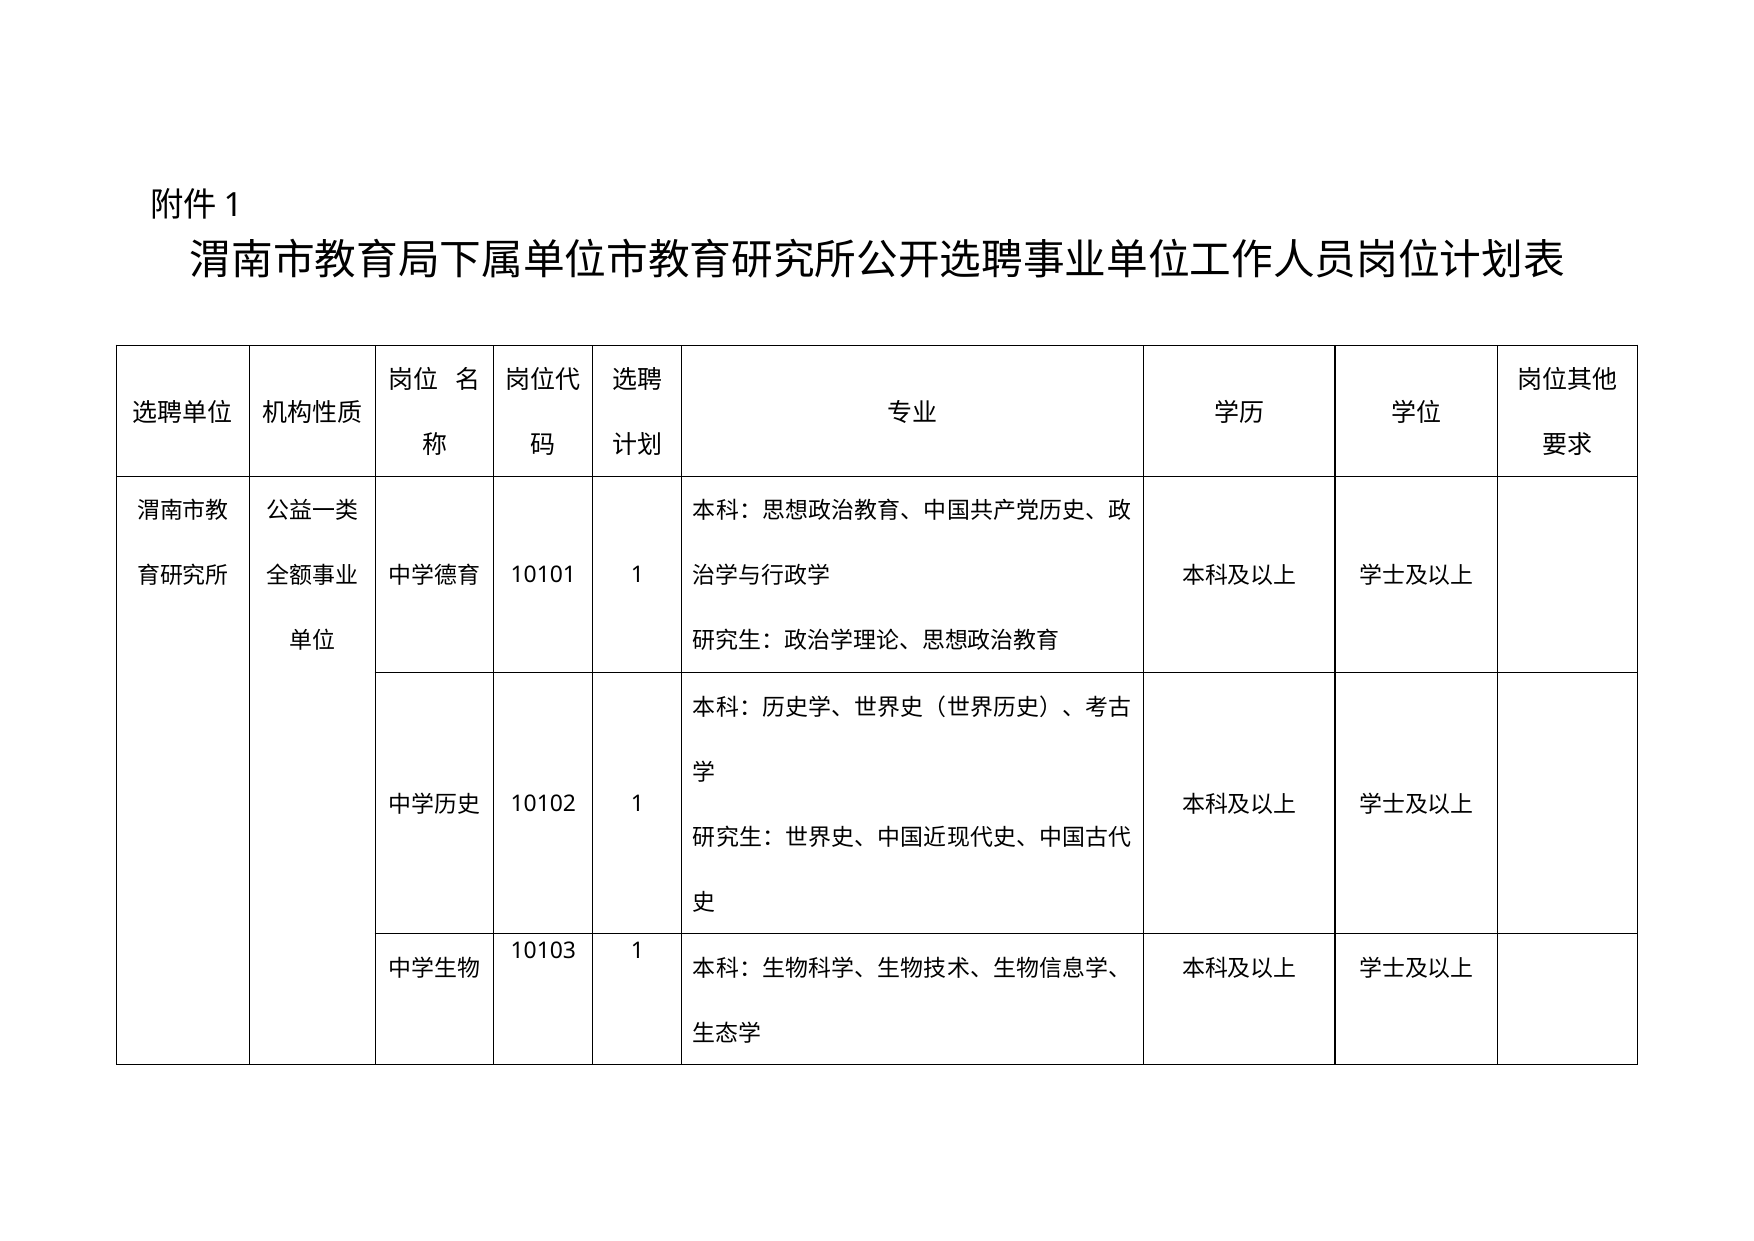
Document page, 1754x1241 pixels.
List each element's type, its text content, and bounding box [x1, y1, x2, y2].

table_cell 渭南市教育研究所 [117, 477, 249, 1064]
table_header 学位 [1336, 346, 1497, 476]
table_cell 公益一类 全额事业单位 [250, 477, 375, 1064]
table_cell [1498, 673, 1637, 933]
table_cell 学士及以上 [1336, 673, 1497, 933]
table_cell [682, 934, 1143, 1064]
table_cell 中学德育 [376, 477, 493, 672]
table_cell 本科及以上 [1144, 673, 1334, 933]
table_cell 10102 [494, 673, 592, 933]
table_cell 本科及以上 [1144, 934, 1334, 1064]
table_cell 本科及以上 [1144, 477, 1334, 672]
text 附件1 [150, 169, 1604, 228]
table_cell [1498, 934, 1637, 1064]
table_cell 1 [593, 673, 681, 933]
table_header 专业 [682, 346, 1143, 476]
table_cell 中学历史 [376, 673, 493, 933]
table_header 岗位代码 [494, 346, 592, 476]
table_cell [1498, 477, 1637, 672]
table_cell 本科：历史学、世界史（世界历史）、考古学 研究生：世界史、中国近现代史、中国古代史 [682, 673, 1143, 933]
table_header 岗位其他要求 [1498, 346, 1637, 476]
table_cell 学士及以上 [1336, 934, 1497, 1064]
table_cell 学士及以上 [1336, 477, 1497, 672]
table_header 选聘单位 [117, 346, 249, 476]
table_cell 中学生物 [376, 934, 493, 1064]
table_header 岗位 名称 [376, 346, 493, 476]
table_cell 10101 [494, 477, 592, 672]
table_cell 1 [593, 934, 681, 1064]
table_cell 10103 [494, 934, 592, 1064]
text 渭南市教育局下属单位市教育研究所公开选聘事业单位工作人员岗位计划表 [150, 228, 1604, 286]
table_header 学历 [1144, 346, 1334, 476]
table_header 机构性质 [250, 346, 375, 476]
table_header 选聘计划 [593, 346, 681, 476]
table_cell 1 [593, 477, 681, 672]
table_cell 本科：思想政治教育、中国共产党历史、政治学与行政学 研究生：政治学理论、思想政治教育 [682, 477, 1143, 672]
